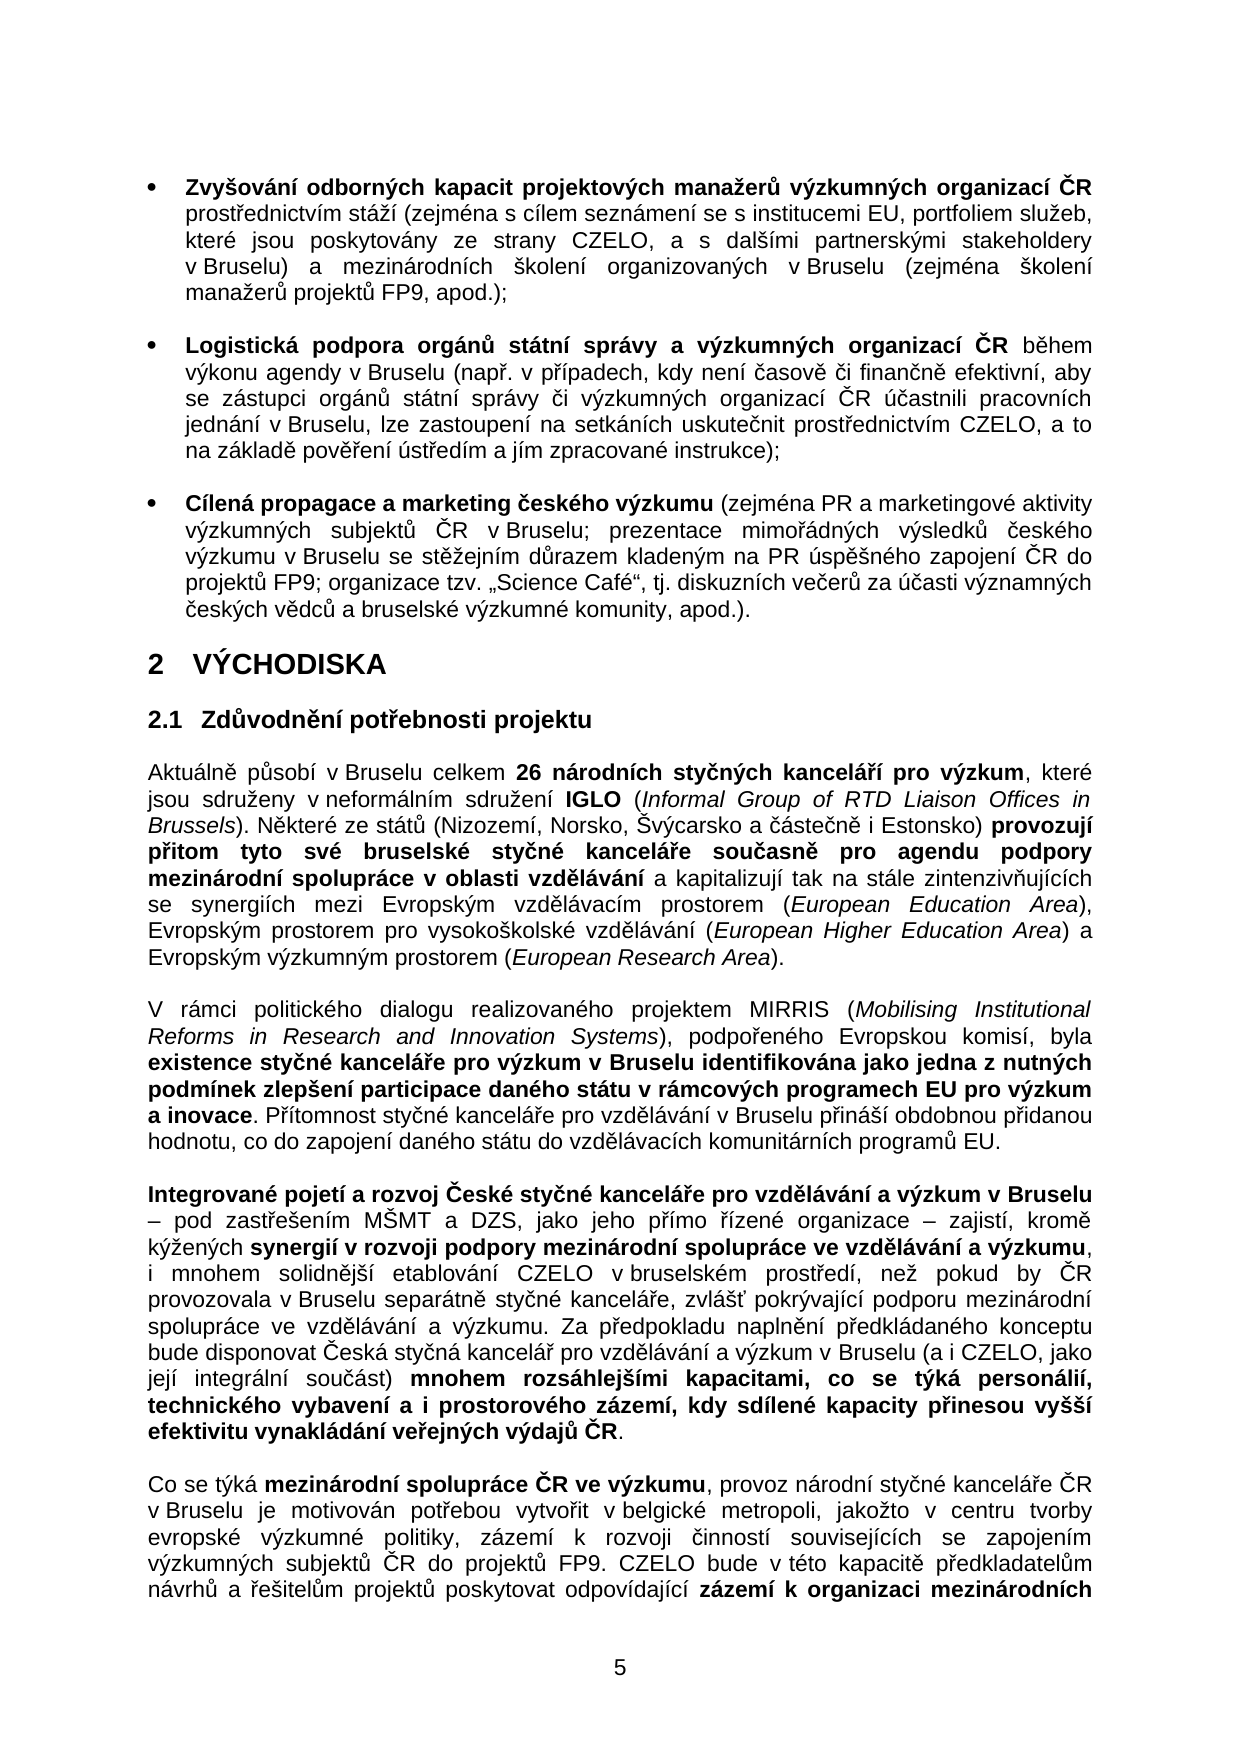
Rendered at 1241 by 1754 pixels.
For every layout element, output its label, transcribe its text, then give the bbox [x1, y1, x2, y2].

text Integrované pojetí a rozvoj České styčné kanceláře pro vzdělávání a výzkum v Bruselu – pod zastřešením MŠMT a DZS, jako jeho přímo řízené organizace – zajistí, kromě kýžených synergií v rozvoji podpory mezinárodní spolupráce ve vzdělávání a výzkumu, i mnohem solidnější etablování CZELO v bruselském prostředí, než pokud by ČR provozovala v Bruselu separátně styčné kanceláře, zvlášť pokrývající podporu mezinárodní spolupráce ve vzdělávání a výzkumu. Za předpokladu naplnění předkládaného konceptu bude disponovat Česká styčná kancelář pro vzdělávání a výzkum v Bruselu (a i CZELO, jako její integrální součást) mnohem rozsáhlejšími kapacitami, co se týká personálií, technického vybavení a i prostorového zázemí, kdy sdílené kapacity přinesou vyšší efektivitu vynakládání veřejných výdajů ČR. [148, 1181, 1093, 1444]
list Zvyšování odborných kapacit projektových manažerů výzkumných organizací ČR prostřednictvím stáží (zejména s cílem seznámení se s institucemi EU, portfoliem služeb, které jsou poskytovány ze strany CZELO, a s dalšími partnerskými stakeholdery v Bruselu) a mezinárodních školení organizovaných v Bruselu (zejména školení manažerů projektů FP9, apod.); [148, 174, 1093, 306]
text Aktuálně působí v Bruselu celkem 26 národních styčných kanceláří pro výzkum, které jsou sdruženy v neformálním sdružení IGLO (Informal Group of RTD Liaison Offices in Brussels). Některé ze států (Nizozemí, Norsko, Švýcarsko a částečně i Estonsko) provozují přitom tyto své bruselské styčné kanceláře současně pro agendu podpory mezinárodní spolupráce v oblasti vzdělávání a kapitalizují tak na stále zintenzivňujících se synergiích mezi Evropským vzdělávacím prostorem (European Education Area), Evropským prostorem pro vysokoškolské vzdělávání (European Higher Education Area) a Evropským výzkumným prostorem (European Research Area). [148, 759, 1093, 970]
text V rámci politického dialogu realizovaného projektem MIRRIS (Mobilising Institutional Reforms in Research and Innovation Systems), podpořeného Evropskou komisí, byla existence styčné kanceláře pro výzkum v Bruselu identifikována jako jedna z nutných podmínek zlepšení participace daného státu v rámcových programech EU pro výzkum a inovace. Přítomnost styčné kanceláře pro vzdělávání v Bruselu přináší obdobnou přidanou hodnotu, co do zapojení daného státu do vzdělávacích komunitárních programů EU. [148, 996, 1093, 1154]
list Logistická podpora orgánů státní správy a výzkumných organizací ČR během výkonu agendy v Bruselu (např. v případech, kdy není časově či finančně efektivní, aby se zástupci orgánů státní správy či výzkumných organizací ČR účastnili pracovních jednání v Bruselu, lze zastoupení na setkáních uskutečnit prostřednictvím CZELO, a to na základě pověření ústředím a jím zpracované instrukce); [148, 332, 1093, 464]
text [148, 1471, 1093, 1603]
list Cílená propagace a marketing českého výzkumu (zejména PR a marketingové aktivity výzkumných subjektů ČR v Bruselu; prezentace mimořádných výsledků českého výzkumu v Bruselu se stěžejním důrazem kladeným na PR úspěšného zapojení ČR do projektů FP9; organizace tzv. „Science Café“, tj. diskuzních večerů za účasti významných českých vědců a bruselské výzkumné komunity, apod.). [148, 490, 1093, 622]
subtitle Zdůvodnění potřebnosti projektu [148, 706, 1093, 734]
subtitle VÝCHODISKA [148, 647, 1093, 681]
